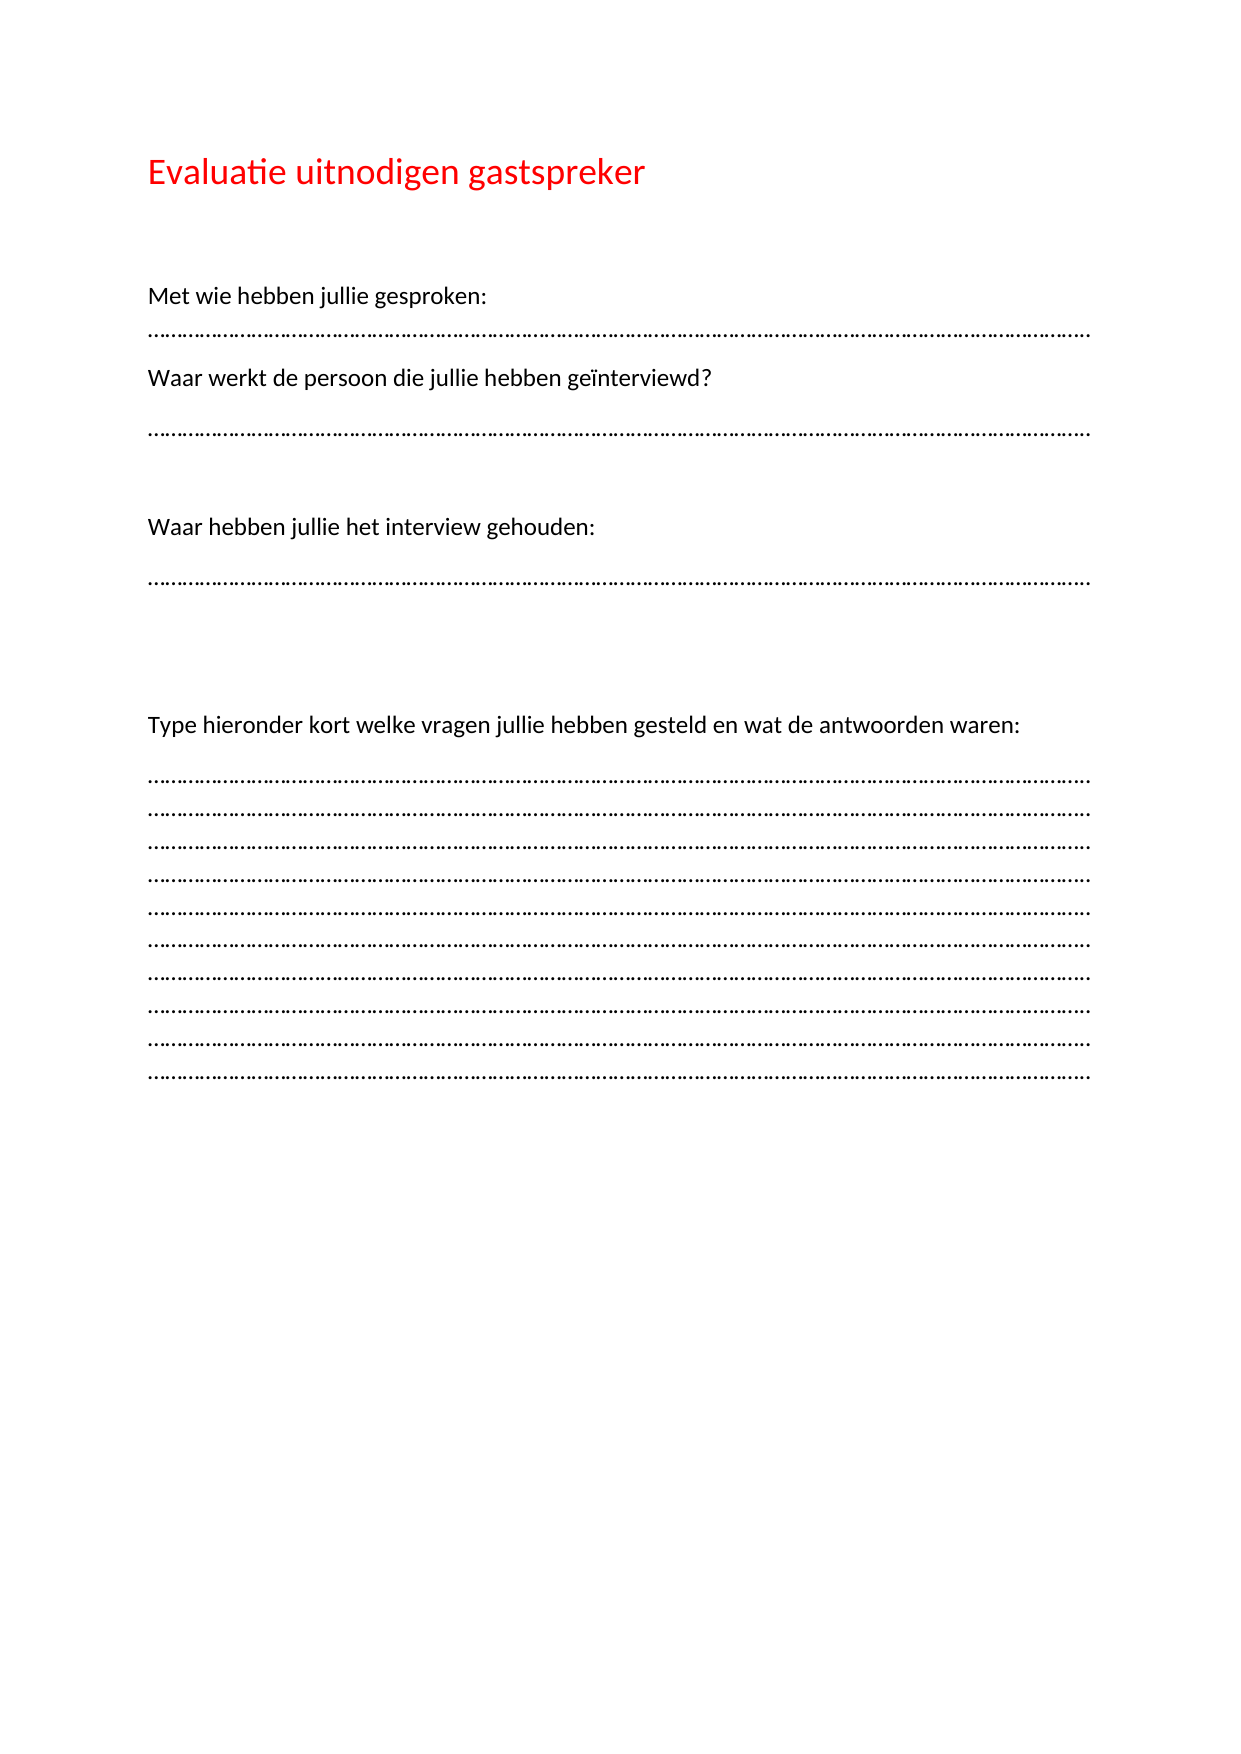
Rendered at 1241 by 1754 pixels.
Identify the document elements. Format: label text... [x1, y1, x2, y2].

text ………………………………………………………………………………………………………………………………………………..………………………………………………………………………………………………………………………………………………..………………………………………………………………………………………………………………………………………………..………………………………………………………………………………………………………………………………………………..………………………………………………………………………………………………………………………………………………..………………………………………………………………………………………………………………………………………………..………………………………………………………………………………………………………………………………………………..………………………………………………………………………………………………………………………………………………..………………………………………………………………………………………………………………………………………………..……………………………………………………………………………………………………………………………………………….. [148, 759, 1093, 1086]
text Type hieronder kort welke vragen jullie hebben gesteld en wat de antwoorden waren: [148, 709, 1093, 740]
text ……………………………………………………………………………………………………………………………………………….. [148, 412, 1093, 442]
text Met wie hebben jullie gesproken: ……………………………………………………………………………………………………………………………………………….. [148, 280, 1093, 343]
text Waar werkt de persoon die jullie hebben geïnterviewd? [148, 362, 1093, 393]
text ……………………………………………………………………………………………………………………………………………….. [148, 561, 1093, 591]
text Evaluatie uitnodigen gastspreker [148, 148, 1093, 193]
text Waar hebben jullie het interview gehouden: [148, 511, 1093, 542]
